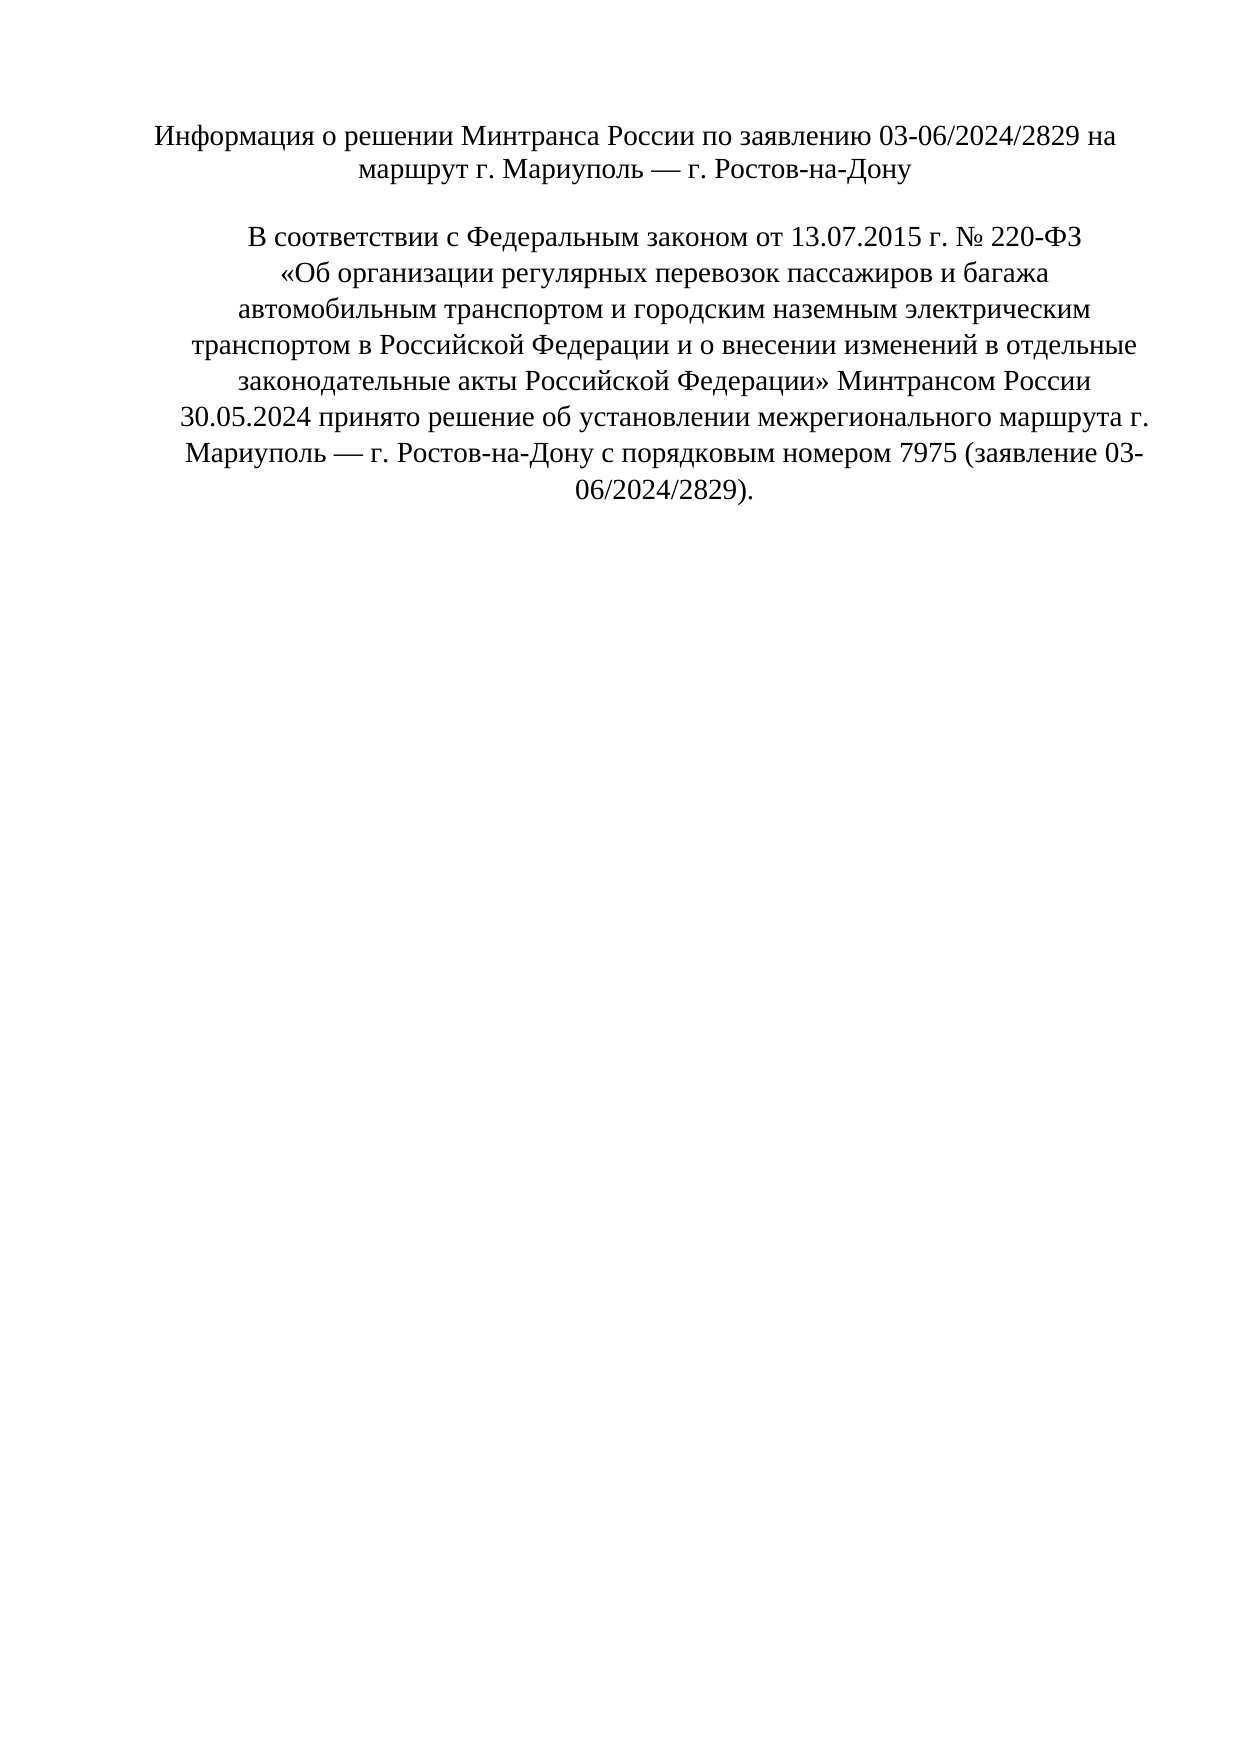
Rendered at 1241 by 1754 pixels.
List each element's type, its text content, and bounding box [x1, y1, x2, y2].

text В соответствии с Федеральным законом от 13.07.2015 г. № 220-ФЗ «Об организации регулярных перевозок пассажиров и багажа автомобильным транспортом и городским наземным электрическим транспортом в Российской Федерации и о внесении изменений в отдельные законодательные акты Российской Федерации» Минтрансом России 30.05.2024 принято решение об установлении межрегионального маршрута г. Мариуполь — г. Ростов-на-Дону с порядковым номером 7975 (заявление 03-06/2024/2829). [177, 219, 1152, 505]
text Информация о решении Минтранса России по заявлению 03-06/2024/2829 на маршрут г. Мариуполь — г. Ростов-на-Дону [118, 118, 1152, 185]
